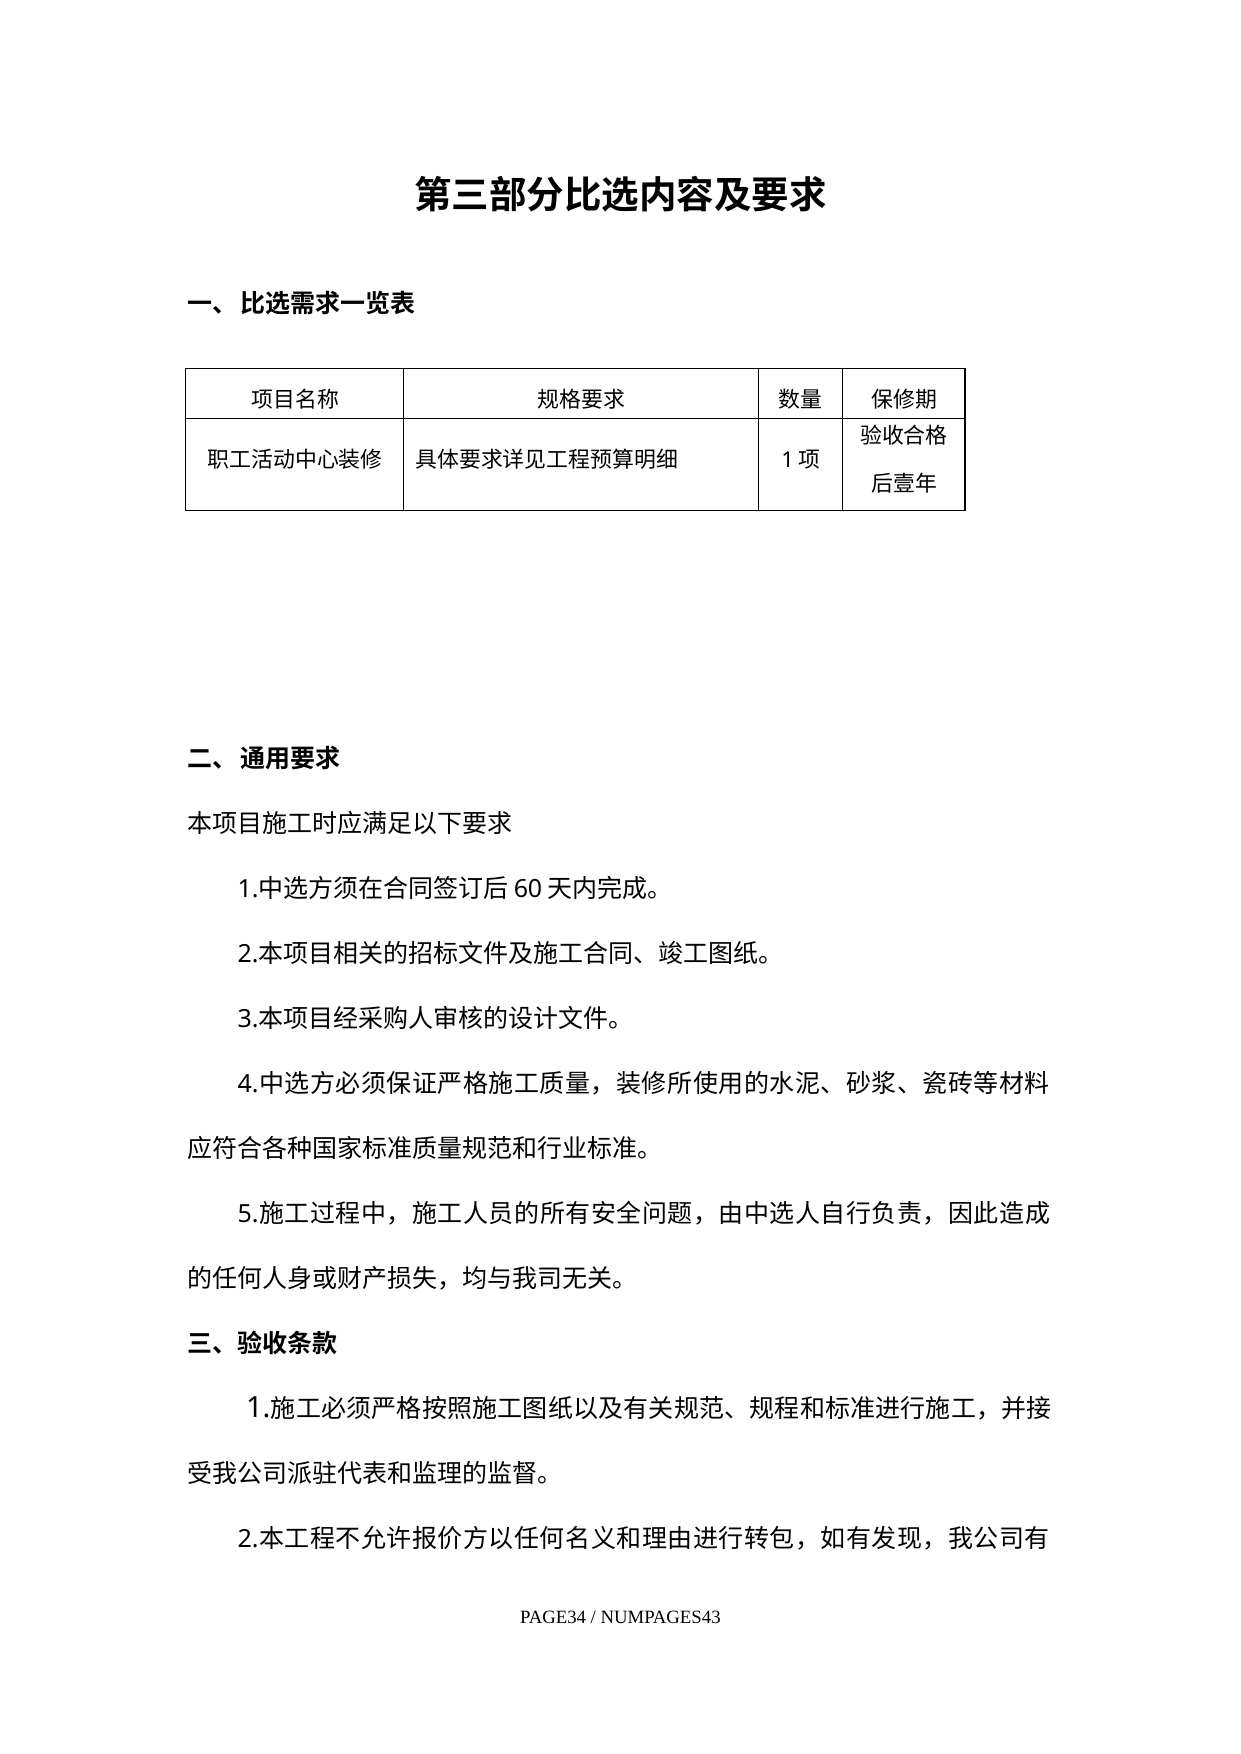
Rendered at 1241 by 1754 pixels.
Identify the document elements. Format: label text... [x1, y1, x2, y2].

text 1.中选方须在合同签订后60天内完成。 [187, 854, 1053, 919]
table_cell 职工活动中心装修 [186, 419, 403, 510]
text 3.本项目经采购人审核的设计文件。 [187, 984, 1053, 1049]
table_cell 验收合格后壹年 [843, 419, 964, 510]
table_header 项目名称 [186, 369, 403, 417]
table_header 保修期 [843, 369, 964, 417]
table_cell 具体要求详见工程预算明细 [404, 419, 758, 510]
text 2.本项目相关的招标文件及施工合同、竣工图纸。 [187, 919, 1053, 984]
text 5.施工过程中，施工人员的所有安全问题，由中选人自行负责，因此造成的任何人身或财产损失，均与我司无关。 [187, 1179, 1053, 1309]
text 4.中选方必须保证严格施工质量，装修所使用的水泥、砂浆、瓷砖等材料应符合各种国家标准质量规范和行业标准。 [187, 1049, 1053, 1179]
table_header 数量 [759, 369, 842, 417]
text 第三部分比选内容及要求 [187, 160, 1053, 225]
table_cell 1项 [759, 419, 842, 510]
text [187, 1504, 1053, 1569]
text 三、验收条款 [187, 1309, 1053, 1374]
text 1.施工必须严格按照施工图纸以及有关规范、规程和标准进行施工，并接受我公司派驻代表和监理的监督。 [187, 1374, 1053, 1504]
list 本项目施工时应满足以下要求 [187, 789, 1053, 854]
list 比选需求一览表 [187, 269, 1053, 334]
table_header 规格要求 [404, 369, 758, 417]
list 通用要求 [187, 724, 1053, 789]
